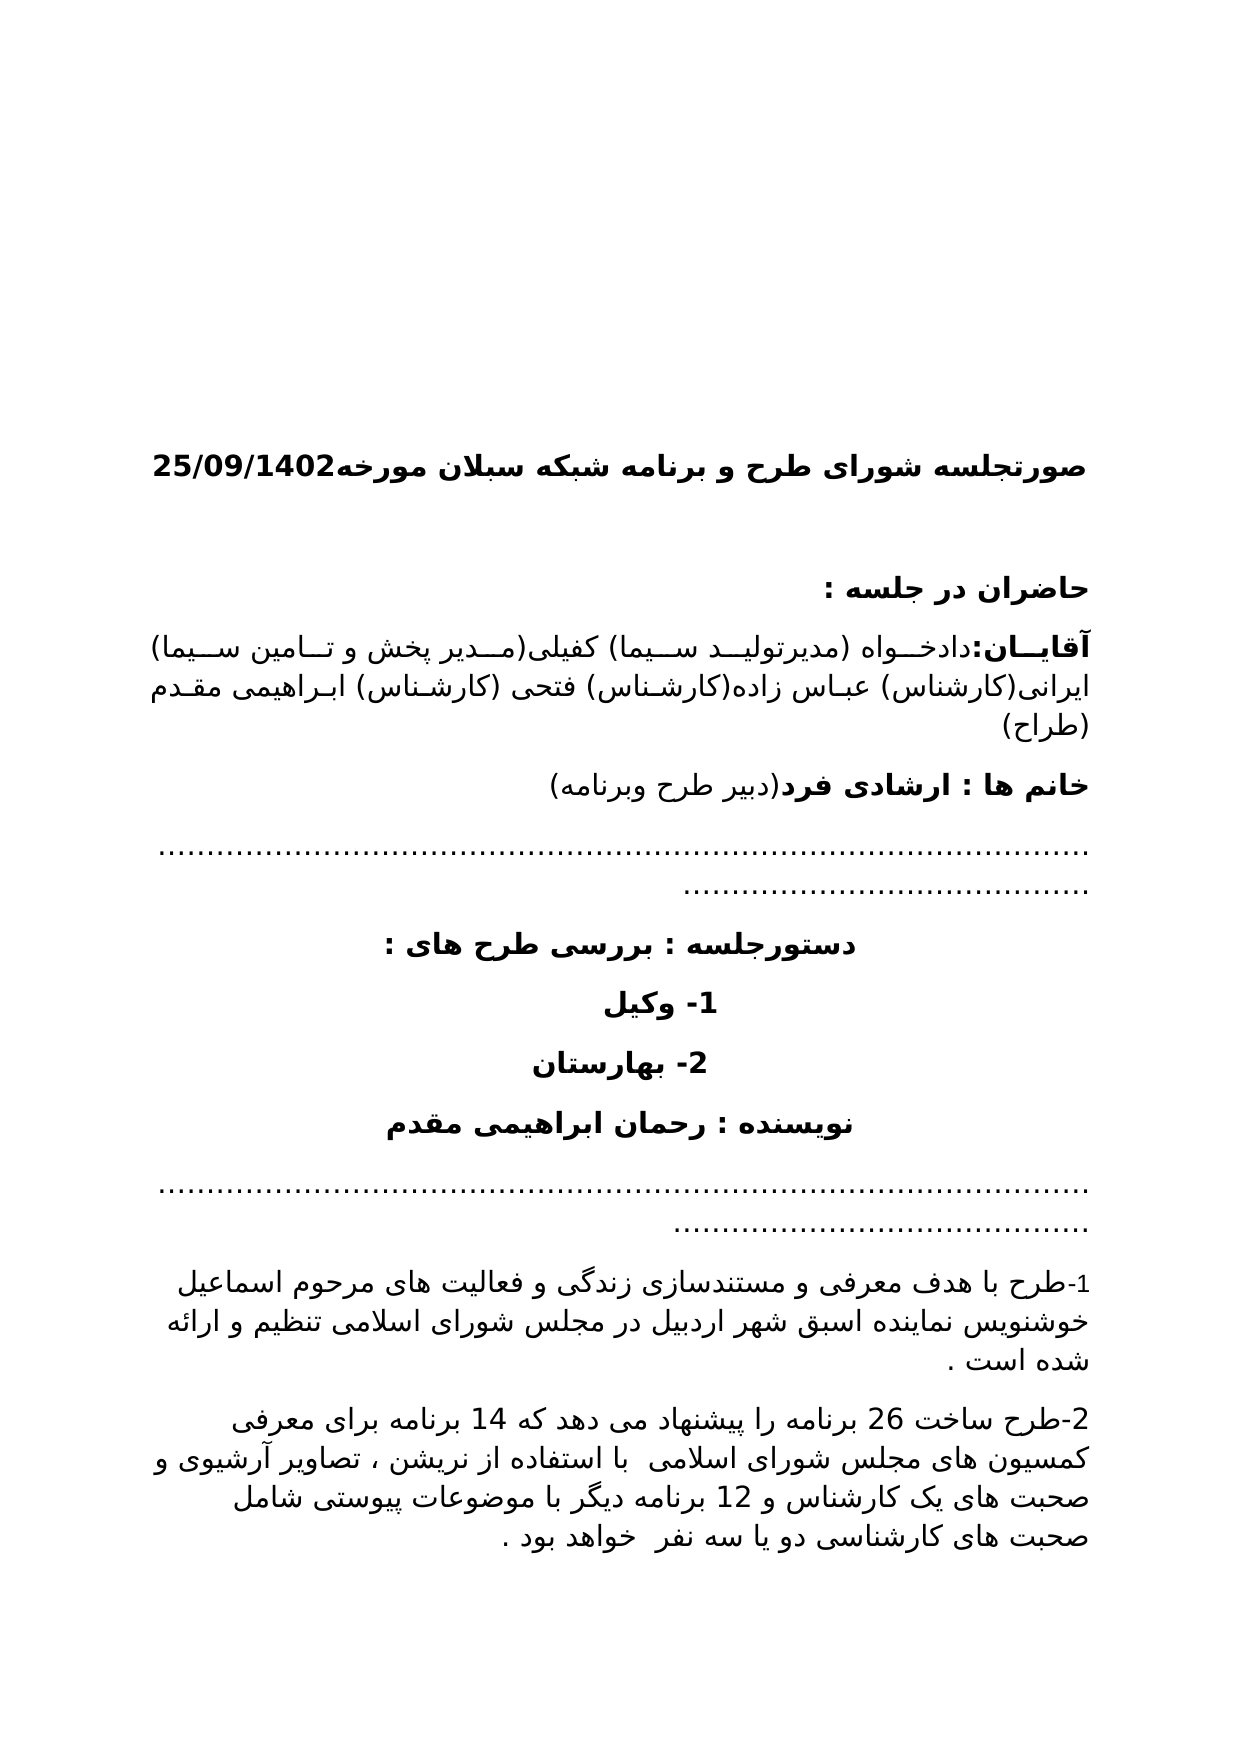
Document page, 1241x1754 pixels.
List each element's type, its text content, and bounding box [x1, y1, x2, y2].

text آقایان:دادخواه (مدیرتولید سیما) کفیلی(مدیر پخش و تامین سیما) ایرانی(کارشناس) عباس زاده(کارشناس) فتحی (کارشناس) ابراهیمی مقدم (طراح) [150, 631, 1090, 743]
text 2- بهارستان [150, 1047, 1090, 1081]
text 2-طرح ساخت 26 برنامه را پیشنهاد می دهد که 14 برنامه برای معرفی کمسیون های مجلس شورای اسلامی با استفاده از نریشن ، تصاویر آرشیوی و صحبت های یک کارشناس و 12 برنامه دیگر با موضوعات پیوستی شامل صحبت های کارشناسی دو یا سه نفر خواهد بود . [150, 1403, 1090, 1553]
text حاضران در جلسه : [150, 571, 1090, 605]
text خانم ها : ارشادی فرد(دبیر طرح وبرنامه) [150, 768, 1090, 802]
text صورتجلسه شورای طرح و برنامه شبکه سبلان مورخه25/09/1402 [150, 449, 1090, 483]
text دستورجلسه : بررسی طرح های : [150, 927, 1090, 961]
text …………………………………………………………………………………………………………………………. [150, 1166, 1090, 1239]
text ………………………………………………………………………………………………………………………… [150, 828, 1090, 901]
text نویسنده : رحمان ابراهیمی مقدم [150, 1106, 1090, 1140]
text 1-طرح با هدف معرفی و مستندسازی زندگی و فعالیت های مرحوم اسماعیل خوشنویس نماینده اسبق شهر اردبیل در مجلس شورای اسلامی تنظیم و ارائه شده است . [150, 1265, 1090, 1377]
text 1- وکیل [150, 987, 1090, 1021]
